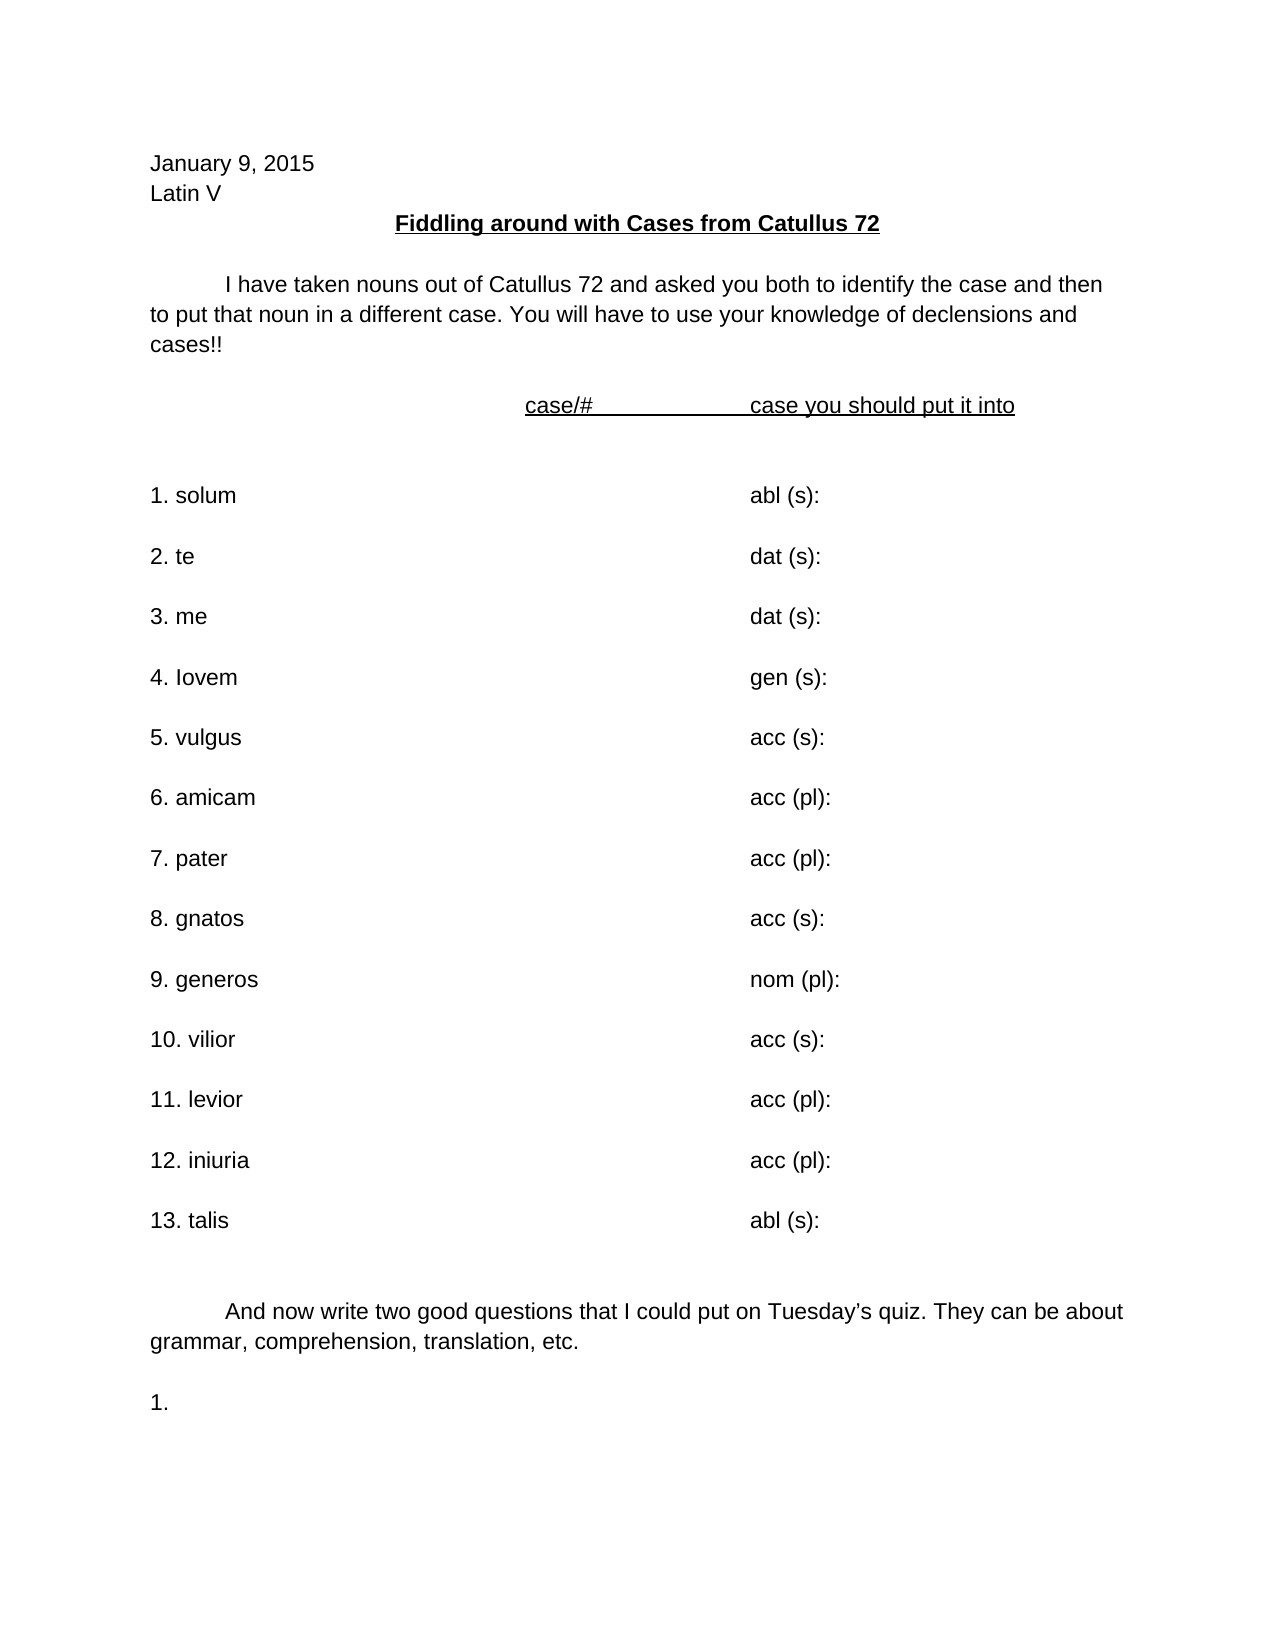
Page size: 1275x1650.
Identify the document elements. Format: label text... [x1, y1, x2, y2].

text 5. vulgus acc (s): [150, 724, 1125, 750]
text Fiddling around with Cases from Catullus 72 [150, 210, 1125, 237]
text 13. talis abl (s): [150, 1207, 1125, 1234]
text 2. te dat (s): [150, 543, 1125, 569]
text 12. iniuria acc (pl): [150, 1147, 1125, 1173]
text 3. me dat (s): [150, 603, 1125, 629]
text Latin V [150, 180, 1125, 207]
text January 9, 2015 [150, 150, 1125, 176]
text And now write two good questions that I could put on Tuesday’s quiz. They can be about grammar, comprehension, translation, etc. [150, 1298, 1125, 1354]
text 7. pater acc (pl): [150, 845, 1125, 871]
text 11. levior acc (pl): [150, 1086, 1125, 1113]
text 1. solum abl (s): [150, 482, 1125, 509]
text 10. vilior acc (s): [150, 1026, 1125, 1052]
text I have taken nouns out of Catullus 72 and asked you both to identify the case and then to put that noun in a different case. You will have to use your knowledge of declensions and cases!! [150, 271, 1125, 358]
text 9. generos nom (pl): [150, 966, 1125, 992]
text case/# case you should put it into [450, 392, 1125, 448]
text 6. amicam acc (pl): [150, 784, 1125, 811]
text 4. Iovem gen (s): [150, 663, 1125, 690]
text 8. gnatos acc (s): [150, 905, 1125, 932]
text 1. [150, 1388, 1125, 1415]
